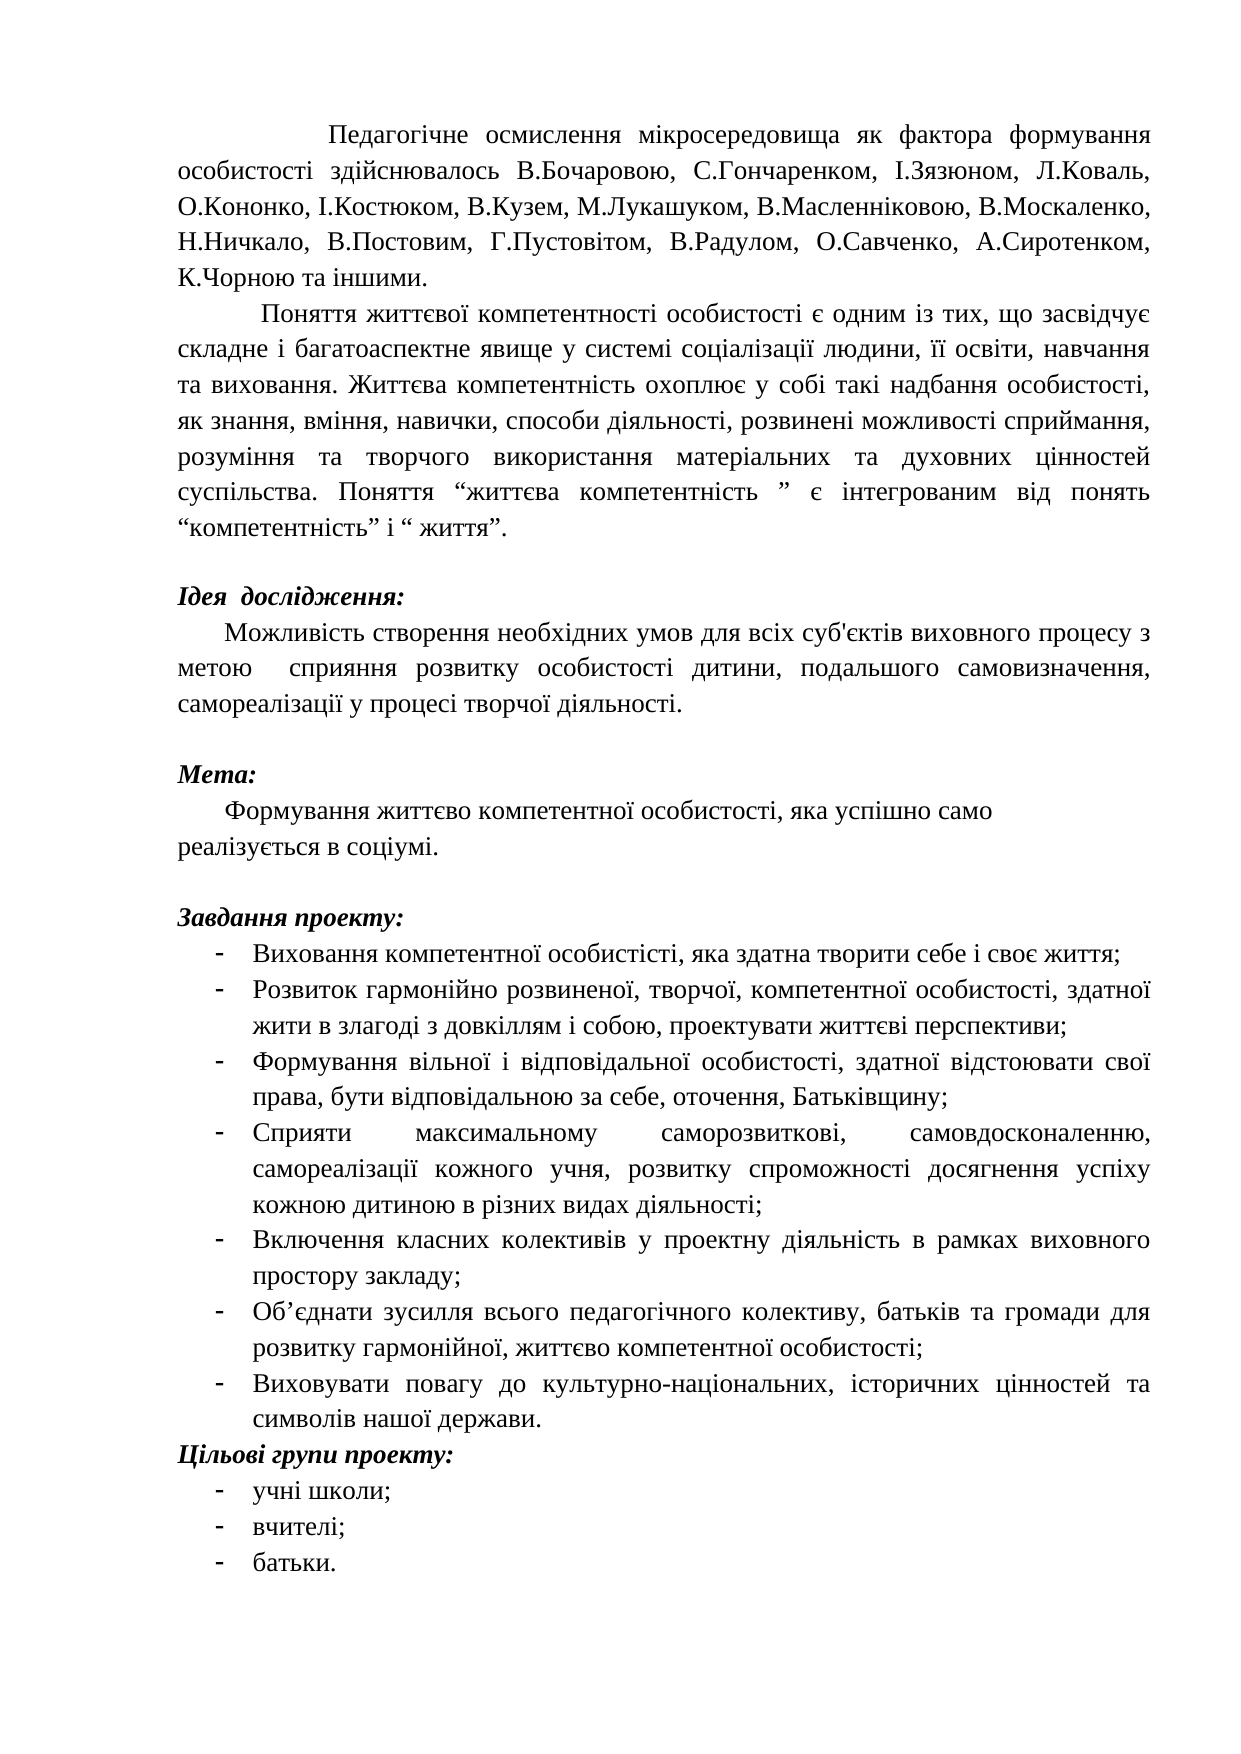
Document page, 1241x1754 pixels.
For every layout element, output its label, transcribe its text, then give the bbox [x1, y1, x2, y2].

text Цільові групи проекту: [177, 1438, 1152, 1469]
list Виховання компетентної особистісті, яка здатна творити себе і своє життя; [215, 937, 1152, 968]
text Можливість створення необхідних умов для всіх суб'єктів виховного процесу з метою сприяння розвитку особистості дитини, подальшого самовизначення, самореалізації у процесі творчої діяльності. [177, 616, 1152, 718]
text Формування життєво компетентної особистості, яка успішно само [177, 794, 1152, 825]
text Мета: [177, 758, 1152, 790]
list вчителі; [215, 1510, 1152, 1541]
text Педагогічне осмислення мікросередовища як фактора формування особистості здійснювалось В.Бочаровою, С.Гончаренком, І.Зязюном, Л.Коваль, О.Кононко, І.Костюком, В.Кузем, М.Лукашуком, В.Масленніковою, В.Москаленко, Н.Ничкало, В.Постовим, Г.Пустовітом, В.Радулом, О.Савченко, А.Сиротенком, К.Чорною та іншими. [177, 118, 1152, 292]
list учні школи; [215, 1474, 1152, 1505]
list Об’єднати зусилля всього педагогічного колективу, батьків та громади для розвитку гармонійної, життєво компетентної особистості; [215, 1295, 1152, 1362]
list Розвиток гармонійно розвиненої, творчої, компетентної особистості, здатної жити в злагоді з довкіллям і собою, проектувати життєві перспективи; [215, 973, 1152, 1040]
list Виховувати повагу до культурно-національних, історичних цінностей та символів нашої держави. [215, 1367, 1152, 1434]
text реалізується в соціумі. [177, 830, 1152, 861]
list Включення класних колективів у проектну діяльність в рамках виховного простору закладу; [215, 1223, 1152, 1291]
text Ідея дослідження: [177, 580, 1152, 611]
text Поняття життєвої компетентності особистості є одним із тих, що засвідчує складне і багатоаспектне явище у системі соціалізації людини, її освіти, навчання та виховання. Життєва компетентність охоплює у собі такі надбання особистості, як знання, вміння, навички, способи діяльності, розвинені можливості сприймання, розуміння та творчого використання матеріальних та духовних цінностей суспільства. Поняття “життєва компетентність ” є інтегрованим від понять “компетентність” і “ життя”. [177, 297, 1152, 542]
list Сприяти максимальному саморозвиткові, самовдосконаленню, самореалізації кожного учня, розвитку спроможності досягнення успіху кожною дитиною в різних видах діяльності; [215, 1116, 1152, 1219]
list батьки. [215, 1546, 1152, 1577]
list Формування вільної і відповідальної особистості, здатної відстоювати свої права, бути відповідальною за себе, оточення, Батьківщину; [215, 1045, 1152, 1112]
text Завдання проекту: [177, 901, 1152, 933]
